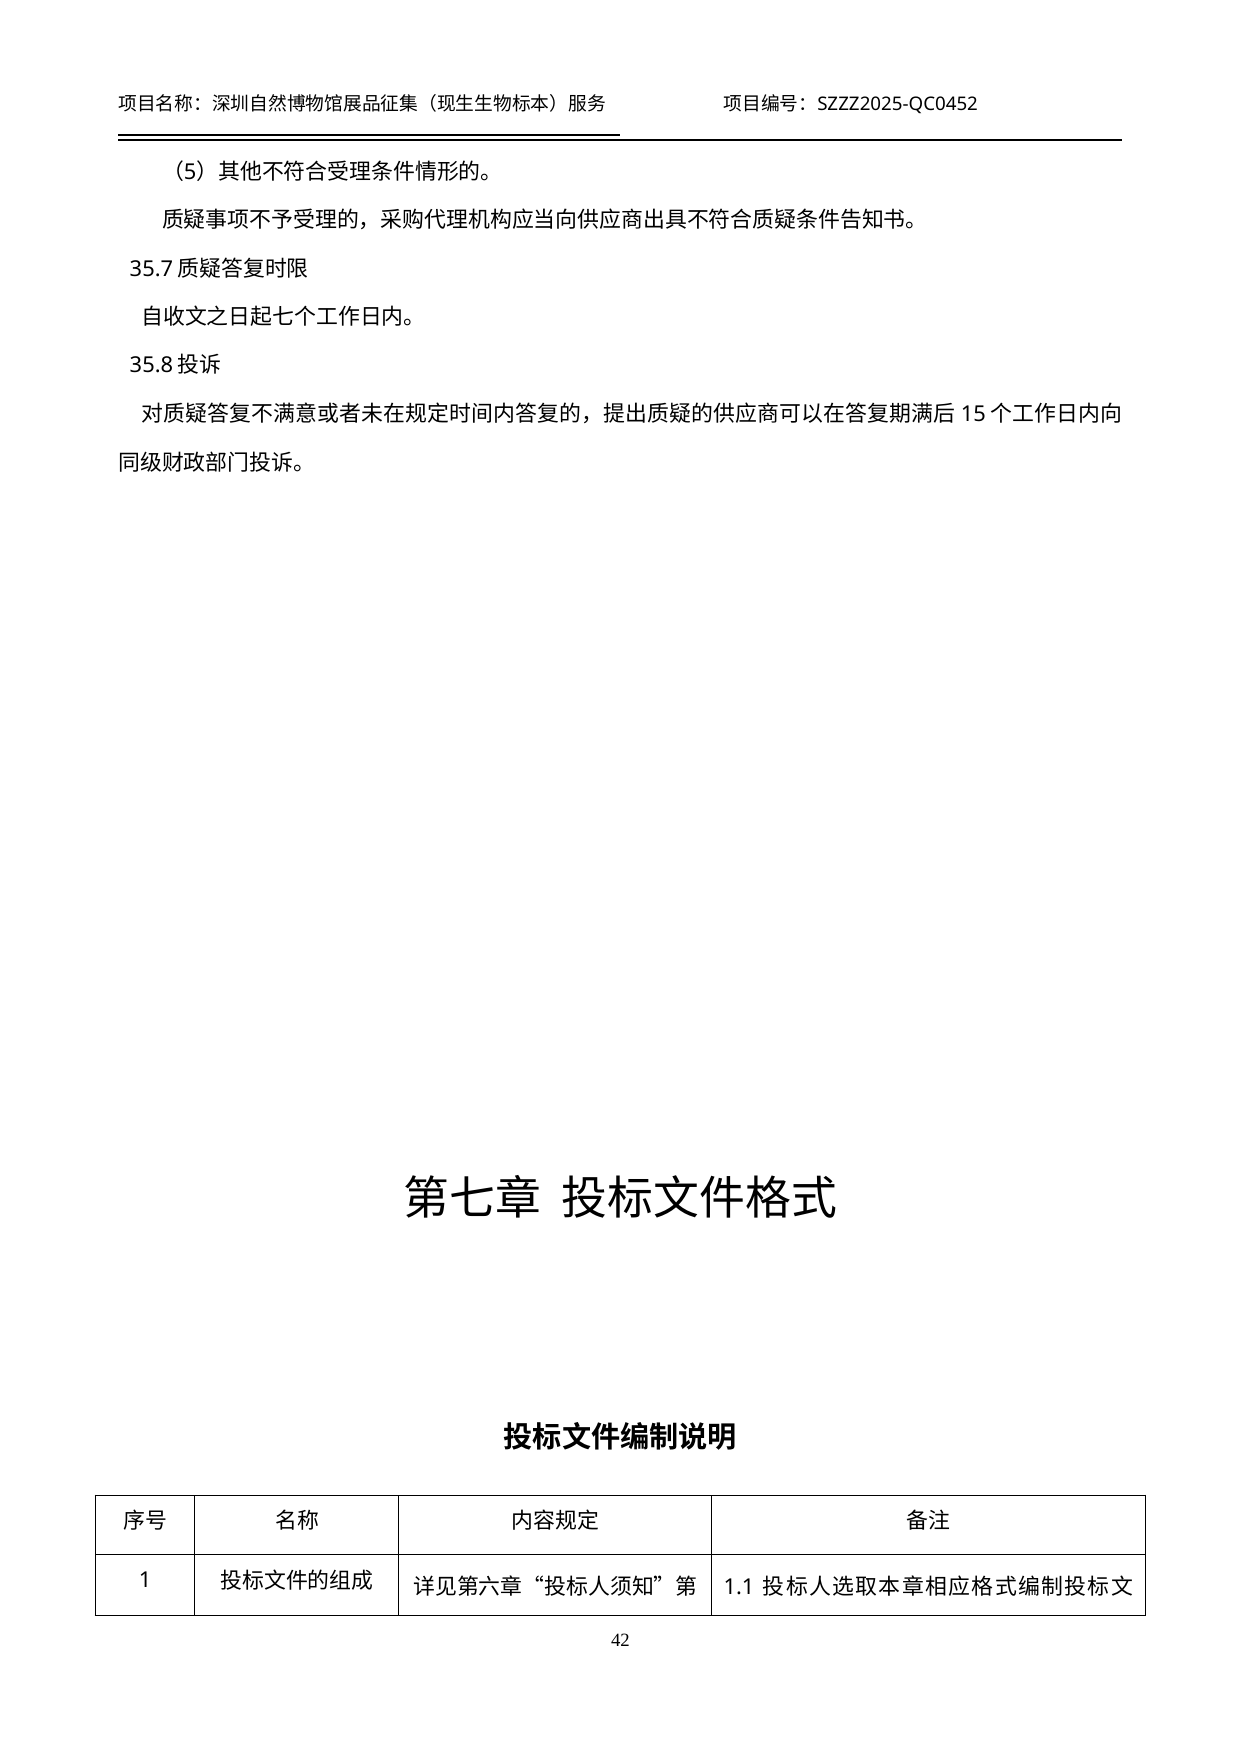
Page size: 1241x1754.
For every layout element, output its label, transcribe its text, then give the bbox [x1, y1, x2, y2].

table_header 内容规定 [399, 1496, 711, 1554]
text （5）其他不符合受理条件情形的。 [118, 154, 1122, 186]
subtitle 投标文件编制说明 [118, 1402, 1122, 1467]
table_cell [712, 1555, 1145, 1615]
table_cell 1 [96, 1555, 194, 1615]
text 35.7质疑答复时限 [118, 250, 1122, 283]
table_header 名称 [195, 1496, 398, 1554]
text 35.8投诉 [118, 347, 1122, 379]
table_header 序号 [96, 1496, 194, 1554]
subtitle 第七章 投标文件格式 [118, 1145, 1122, 1243]
text 自收文之日起七个工作日内。 [118, 299, 1122, 331]
table_cell 投标文件的组成 [195, 1555, 398, 1615]
text 质疑事项不予受理的，采购代理机构应当向供应商出具不符合质疑条件告知书。 [118, 202, 1122, 234]
table_header 备注 [712, 1496, 1145, 1554]
text 对质疑答复不满意或者未在规定时间内答复的，提出质疑的供应商可以在答复期满后15个工作日内向同级财政部门投诉。 [118, 395, 1122, 477]
table_cell 详见第六章“投标人须知”第10条 [399, 1555, 711, 1615]
